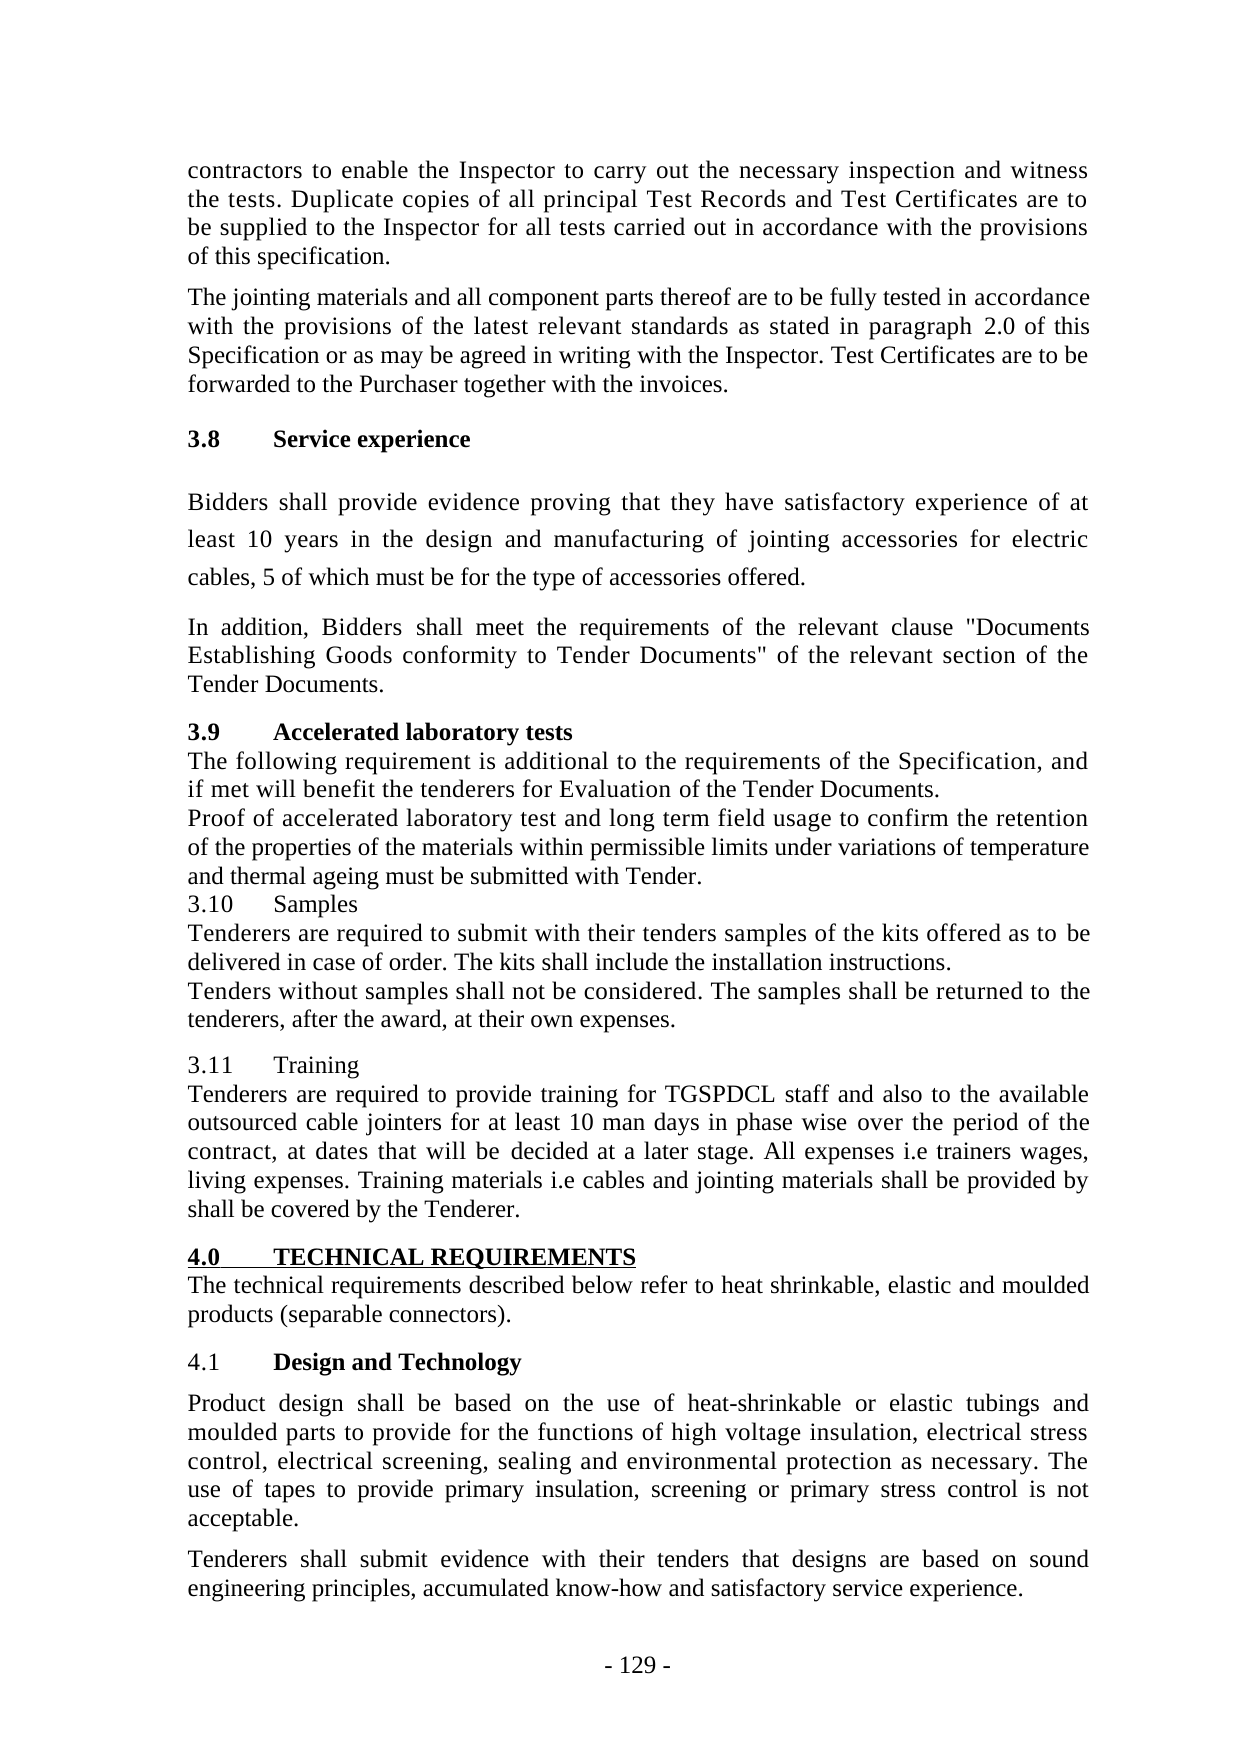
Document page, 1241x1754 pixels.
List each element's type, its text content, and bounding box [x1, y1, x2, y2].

text Tenderers are required to provide training for TGSPDCL staff and also to the available outsourced cable jointers for at least 10 man days in phase wise over the period of the contract, at dates that will be decided at a later stage. All expenses i.e trainers wages, living expenses. Training materials i.e cables and jointing materials shall be provided by shall be covered by the Tenderer. [187, 1079, 1090, 1222]
text The jointing materials and all component parts thereof are to be fully tested in accordance with the provisions of the latest relevant standards as stated in paragraph 2.0 of this Specification or as may be agreed in writing with the Inspector. Test Certificates are to be forwarded to the Purchaser together with the invoices. [187, 282, 1090, 397]
text 3.10 Samples [187, 889, 1090, 918]
text The technical requirements described below refer to heat shrinkable, elastic and moulded products (separable connectors). [187, 1270, 1090, 1328]
text Tenders without samples shall not be considered. The samples shall be returned to the tenderers, after the award, at their own expenses. [187, 976, 1090, 1033]
text 3.11 Training [187, 1050, 1090, 1079]
text Product design shall be based on the use of heat-shrinkable or elastic tubings and moulded parts to provide for the functions of high voltage insulation, electrical stress control, electrical screening, sealing and environmental protection as necessary. The use of tapes to provide primary insulation, screening or primary stress control is not acceptable. [187, 1388, 1090, 1532]
text 3.9 Accelerated laboratory tests [187, 717, 1090, 746]
text 4.0 TECHNICAL REQUIREMENTS [187, 1242, 1090, 1270]
text Proof of accelerated laboratory test and long term field usage to confirm the retention of the properties of the materials within permissible limits under variations of temperature and thermal ageing must be submitted with Tender. [187, 803, 1090, 889]
text Tenderers are required to submit with their tenders samples of the kits offered as to be delivered in case of order. The kits shall include the installation instructions. [187, 918, 1090, 976]
text Tenderers shall submit evidence with their tenders that designs are based on sound engineering principles, accumulated know-how and satisfactory service experience. [187, 1544, 1090, 1602]
text 4.1 Design and Technology [187, 1347, 1090, 1376]
text In addition, Bidders shall meet the requirements of the relevant clause "Documents Establishing Goods conformity to Tender Documents" of the relevant section of the Tender Documents. [187, 612, 1090, 698]
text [187, 155, 1090, 270]
text The following requirement is additional to the requirements of the Specification, and if met will benefit the tenderers for Evaluation of the Tender Documents. [187, 746, 1090, 803]
text 3.8 Service experience [187, 424, 1090, 452]
text Bidders shall provide evidence proving that they have satisfactory experience of at least 10 years in the design and manufacturing of jointing accessories for electric cables, 5 of which must be for the type of accessories offered. [187, 487, 1090, 591]
